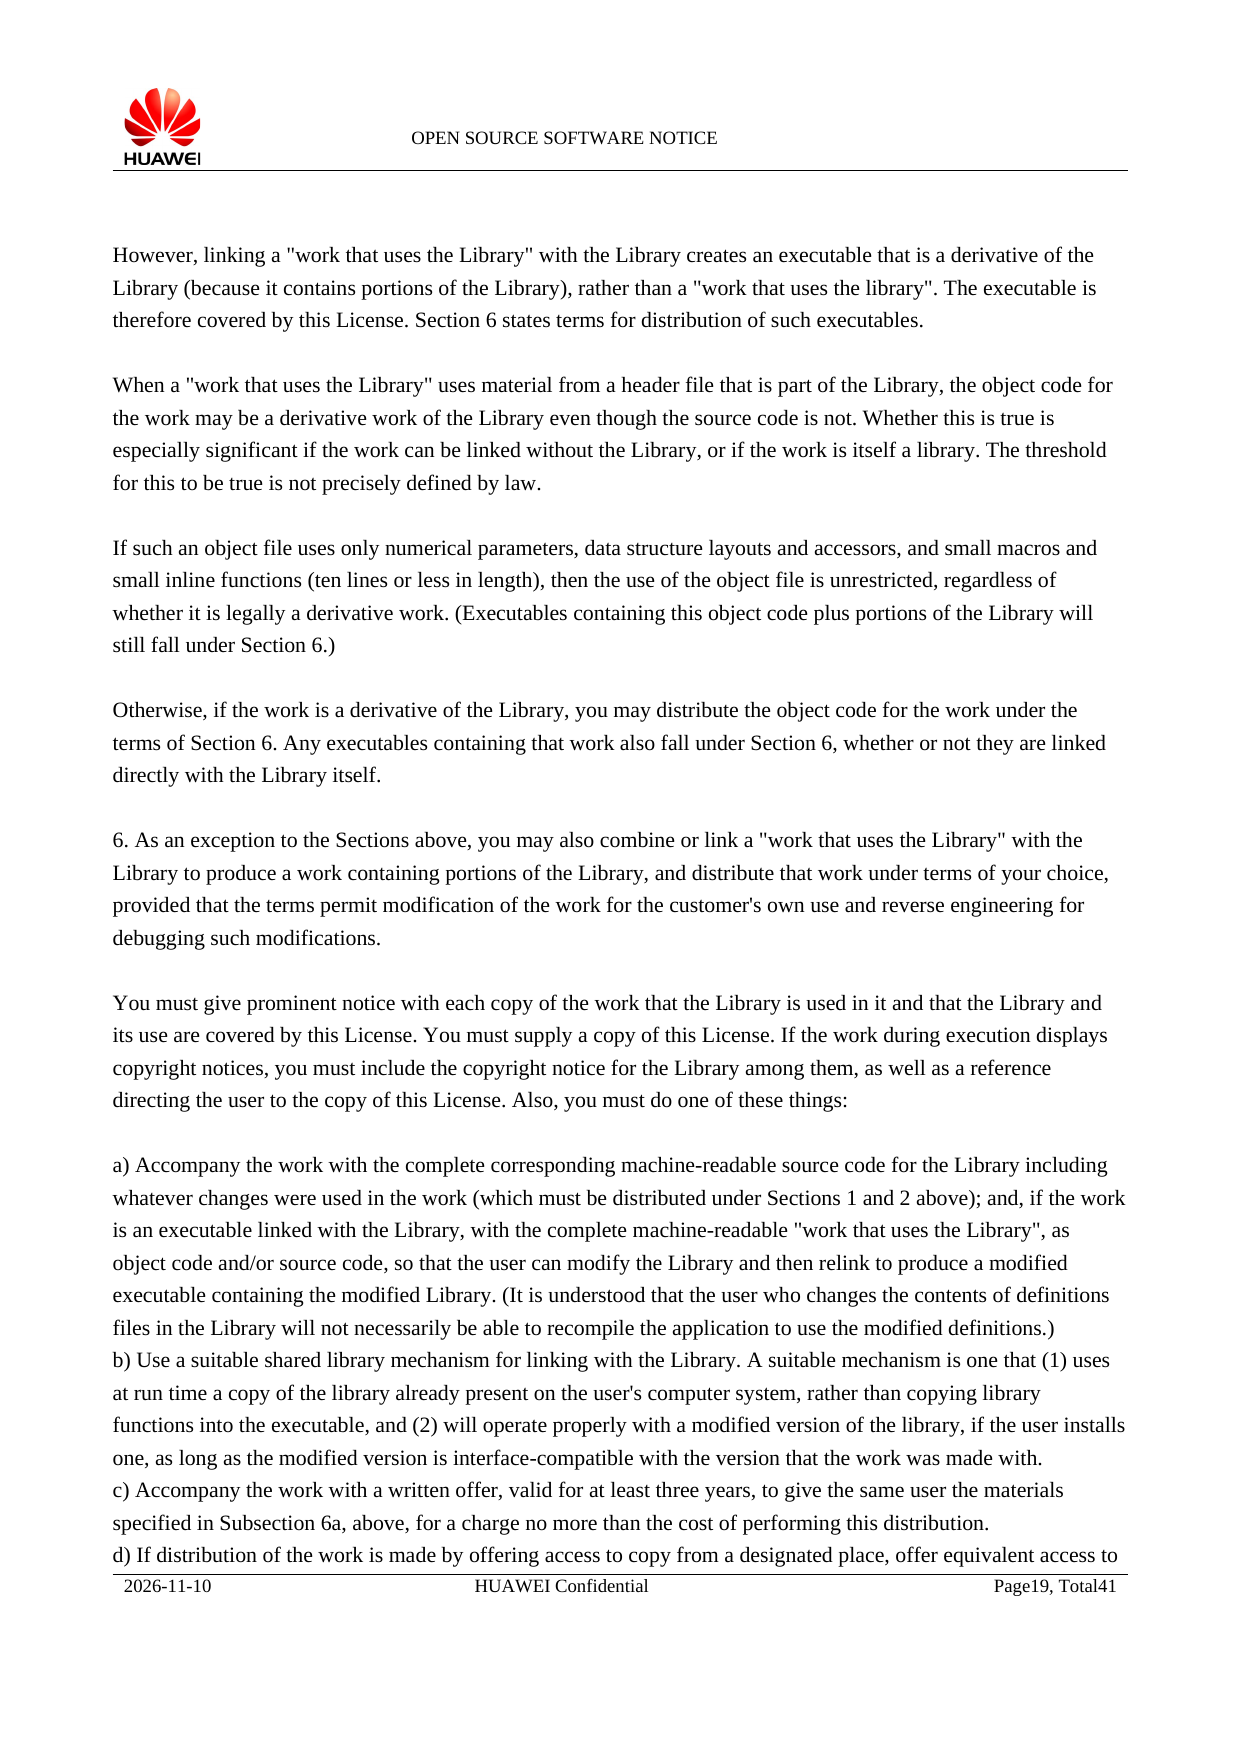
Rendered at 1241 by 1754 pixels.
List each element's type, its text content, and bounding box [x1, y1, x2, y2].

picture [124, 88, 201, 165]
